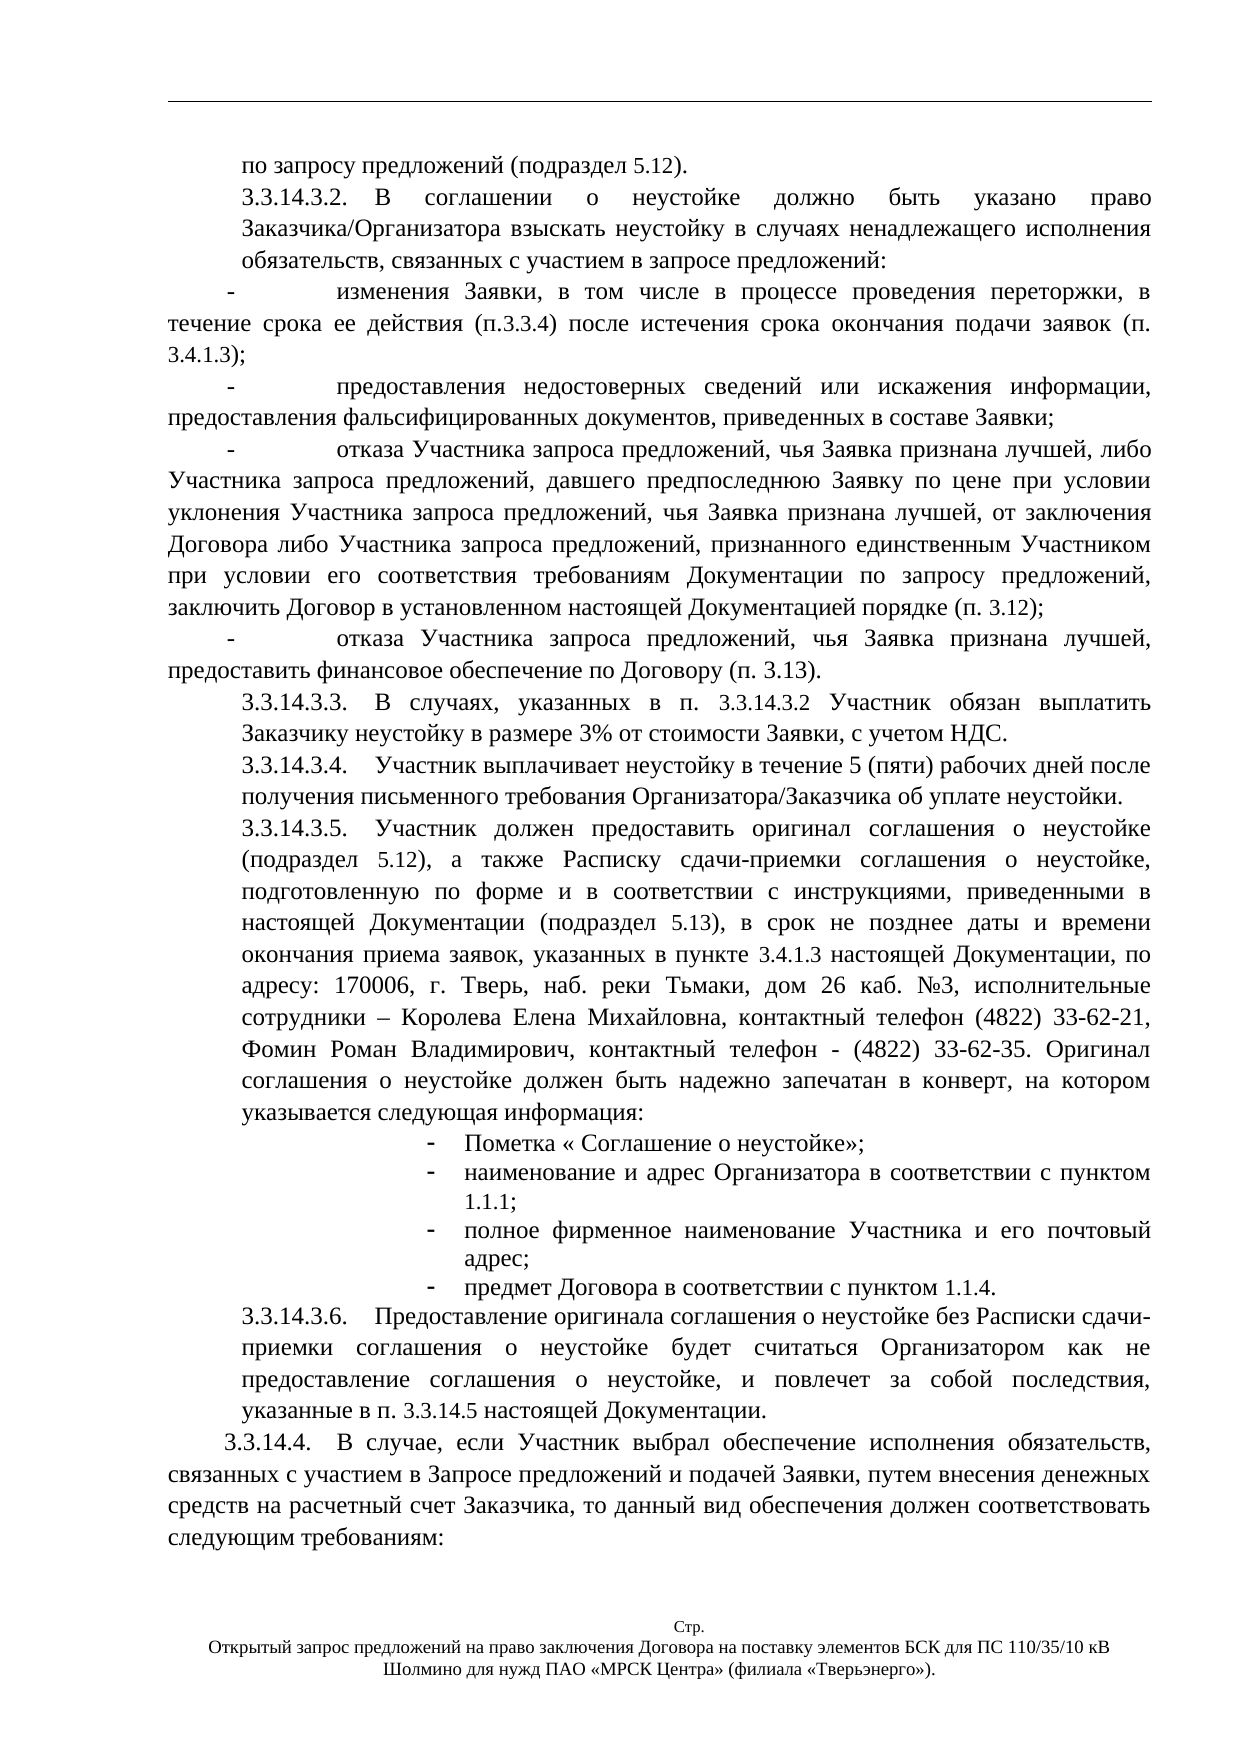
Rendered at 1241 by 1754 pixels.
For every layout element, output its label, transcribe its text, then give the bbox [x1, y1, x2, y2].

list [241, 150, 1152, 179]
list Предоставление оригинала соглашения о неустойке без Расписки сдачи-приемки соглашения о неустойке будет считаться Организатором как не предоставление соглашения о неустойке, и повлечет за собой последствия, указанные в п. 3.3.14.5 настоящей Документации. [241, 1301, 1152, 1424]
list Участник должен предоставить оригинал соглашения о неустойке (подраздел 5.12), а также Расписку сдачи-приемки соглашения о неустойке, подготовленную по форме и в соответствии с инструкциями, приведенными в настоящей Документации (подраздел 5.13), в срок не позднее даты и времени окончания приема заявок, указанных в пункте 3.4.1.3 настоящей Документации, по адресу: 170006, г. Тверь, наб. реки Тьмаки, дом 26 каб. №3, исполнительные сотрудники – Королева Елена Михайловна, контактный телефон (4822) 33-62-21, Фомин Роман Владимирович, контактный телефон - (4822) 33-62-35. Оригинал соглашения о неустойке должен быть надежно запечатан в конверт, на котором указывается следующая информация: [241, 813, 1152, 1126]
list наименование и адрес Организатора в соответствии с пунктом 1.1.1; [427, 1157, 1152, 1215]
list отказа Участника запроса предложений, чья Заявка признана лучшей, предоставить финансовое обеспечение по Договору (п. 3.13). [168, 623, 1152, 684]
list Пометка « Соглашение о неустойке»; [427, 1128, 1152, 1157]
list В случае, если Участник выбрал обеспечение исполнения обязательств, связанных с участием в Запросе предложений и подачей Заявки, путем внесения денежных средств на расчетный счет Заказчика, то данный вид обеспечения должен соответствовать следующим требованиям: [168, 1427, 1152, 1551]
list изменения Заявки, в том числе в процессе проведения переторжки, в течение срока ее действия (п.3.3.4) после истечения срока окончания подачи заявок (п. 3.4.1.3); [168, 276, 1152, 368]
list отказа Участника запроса предложений, чья Заявка признана лучшей, либо Участника запроса предложений, давшего предпоследнюю Заявку по цене при условии уклонения Участника запроса предложений, чья Заявка признана лучшей, от заключения Договора либо Участника запроса предложений, признанного единственным Участником при условии его соответствия требованиям Документации по запросу предложений, заключить Договор в установленном настоящей Документацией порядке (п. 3.12); [168, 434, 1152, 621]
list предмет Договора в соответствии с пунктом 1.1.4. [427, 1272, 1152, 1301]
list Участник выплачивает неустойку в течение 5 (пяти) рабочих дней после получения письменного требования Организатора/Заказчика об уплате неустойки. [241, 750, 1152, 810]
list В случаях, указанных в п. 3.3.14.3.2 Участник обязан выплатить Заказчику неустойку в размере 3% от стоимости Заявки, с учетом НДС. [241, 687, 1152, 747]
list полное фирменное наименование Участника и его почтовый адрес; [427, 1215, 1152, 1272]
list предоставления недостоверных сведений или искажения информации, предоставления фальсифицированных документов, приведенных в составе Заявки; [168, 371, 1152, 431]
list В соглашении о неустойке должно быть указано право Заказчика/Организатора взыскать неустойку в случаях ненадлежащего исполнения обязательств, связанных с участием в запросе предложений: [241, 182, 1152, 273]
